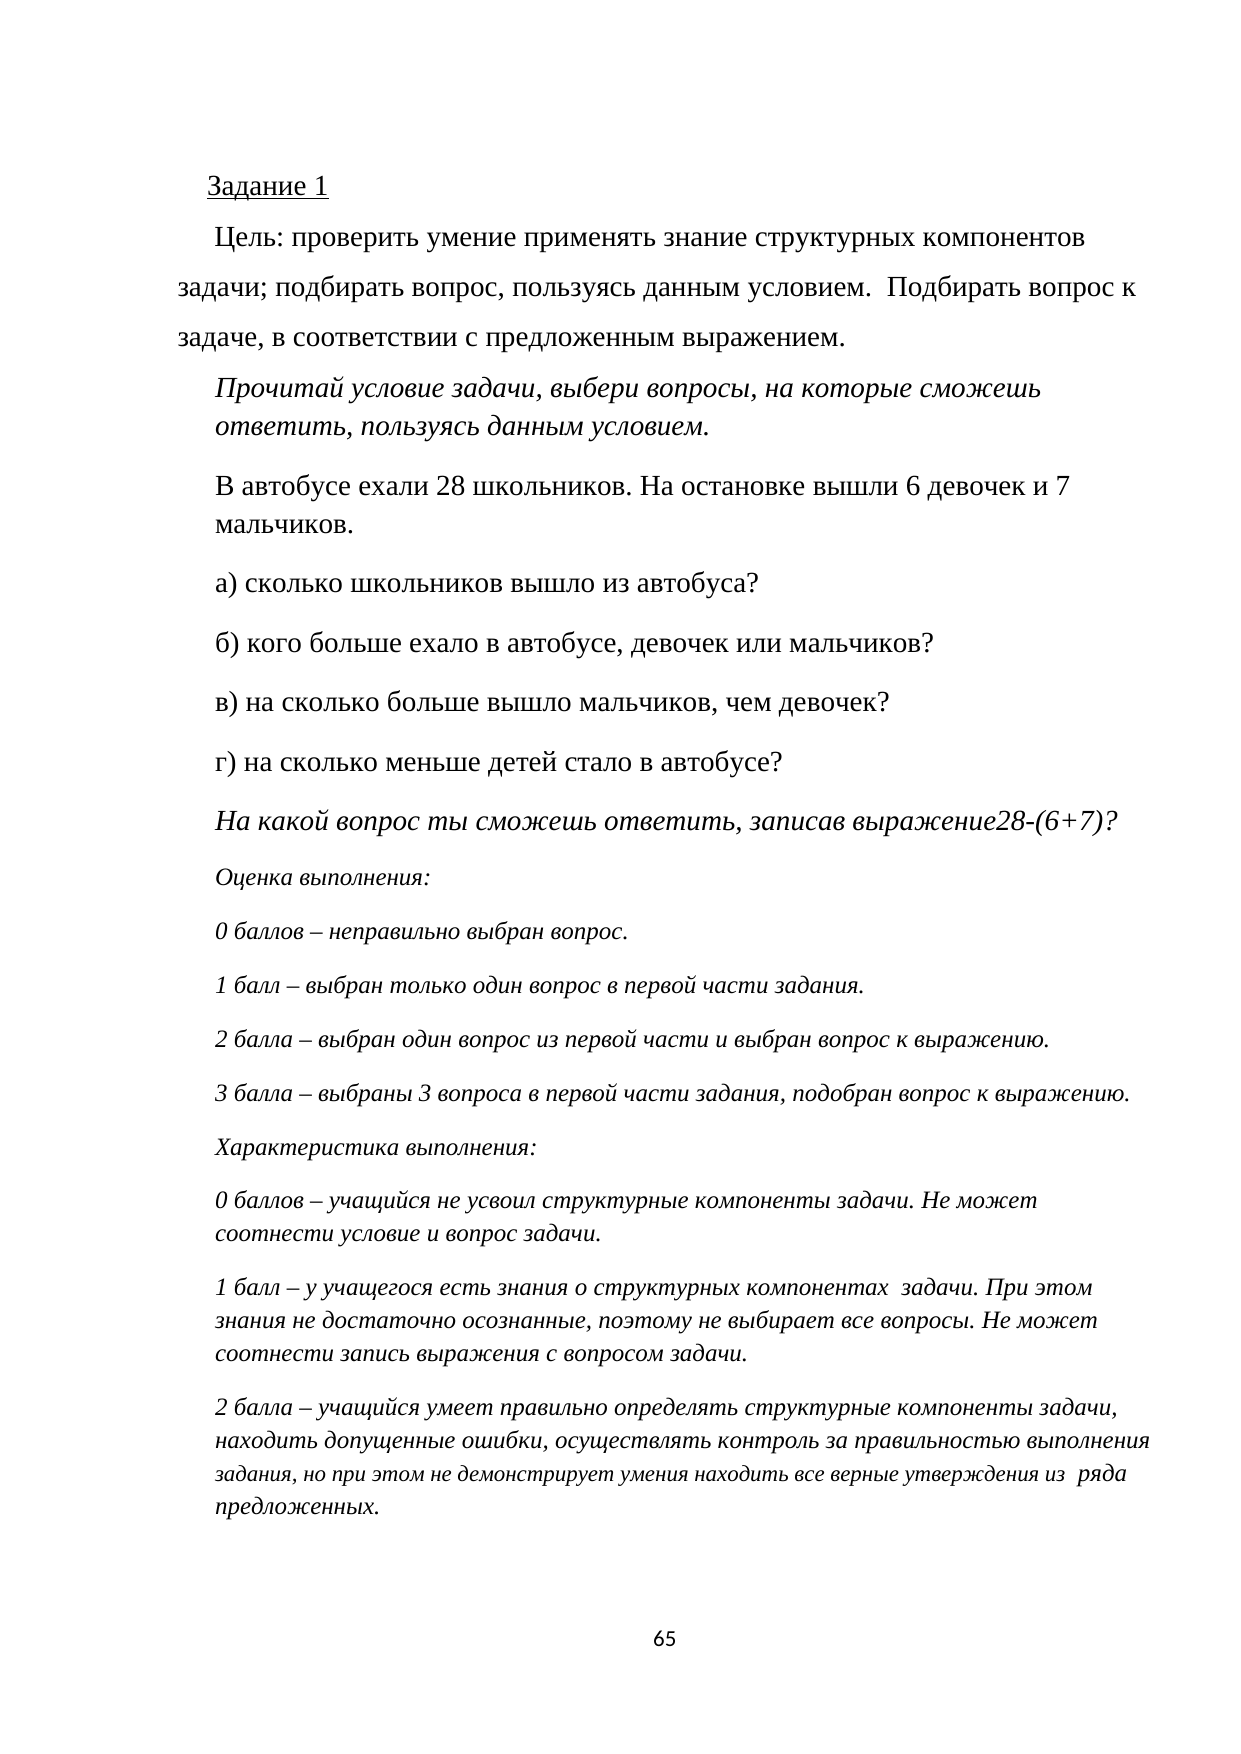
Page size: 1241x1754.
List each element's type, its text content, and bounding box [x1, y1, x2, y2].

text Прочитай условие задачи, выбери вопросы, на которые сможешь ответить, пользуясь данным условием. [215, 370, 1152, 442]
text 2 балла – выбран один вопрос из первой части и выбран вопрос к выражению. [215, 1024, 1152, 1053]
text Оценка выполнения: [215, 862, 1152, 891]
text 2 балла – учащийся умеет правильно определять структурные компоненты задачи, находить допущенные ошибки, осуществлять контроль за правильностью выполнения задания, но при этом не демонстрирует умения находить все верные утверждения из ряда предложенных. [215, 1392, 1152, 1520]
text 0 баллов – учащийся не усвоил структурные компоненты задачи. Не может соотнести условие и вопрос задачи. [215, 1186, 1152, 1247]
text На какой вопрос ты сможешь ответить, записав выражение28-(6+7)? [215, 803, 1152, 837]
text Цель: проверить умение применять знание структурных компонентов задачи; подбирать вопрос, пользуясь данным условием. Подбирать вопрос к задаче, в соответствии с предложенным выражением. [177, 219, 1152, 353]
text г) на сколько меньше детей стало в автобусе? [215, 744, 1152, 777]
text Задание 1 [177, 168, 1152, 202]
text 1 балл – у учащегося есть знания о структурных компонентах задачи. При этом знания не достаточно осознанные, поэтому не выбирает все вопросы. Не может соотнести запись выражения с вопросом задачи. [215, 1272, 1152, 1367]
text 0 баллов – неправильно выбран вопрос. [215, 916, 1152, 945]
text 3 балла – выбраны 3 вопроса в первой части задания, подобран вопрос к выражению. [215, 1078, 1152, 1107]
text в) на сколько больше вышло мальчиков, чем девочек? [215, 684, 1152, 718]
text В автобусе ехали 28 школьников. На остановке вышли 6 девочек и 7 мальчиков. [215, 468, 1152, 540]
text 1 балл – выбран только один вопрос в первой части задания. [215, 970, 1152, 999]
text Характеристика выполнения: [215, 1132, 1152, 1160]
text б) кого больше ехало в автобусе, девочек или мальчиков? [215, 625, 1152, 658]
text а) сколько школьников вышло из автобуса? [215, 566, 1152, 599]
